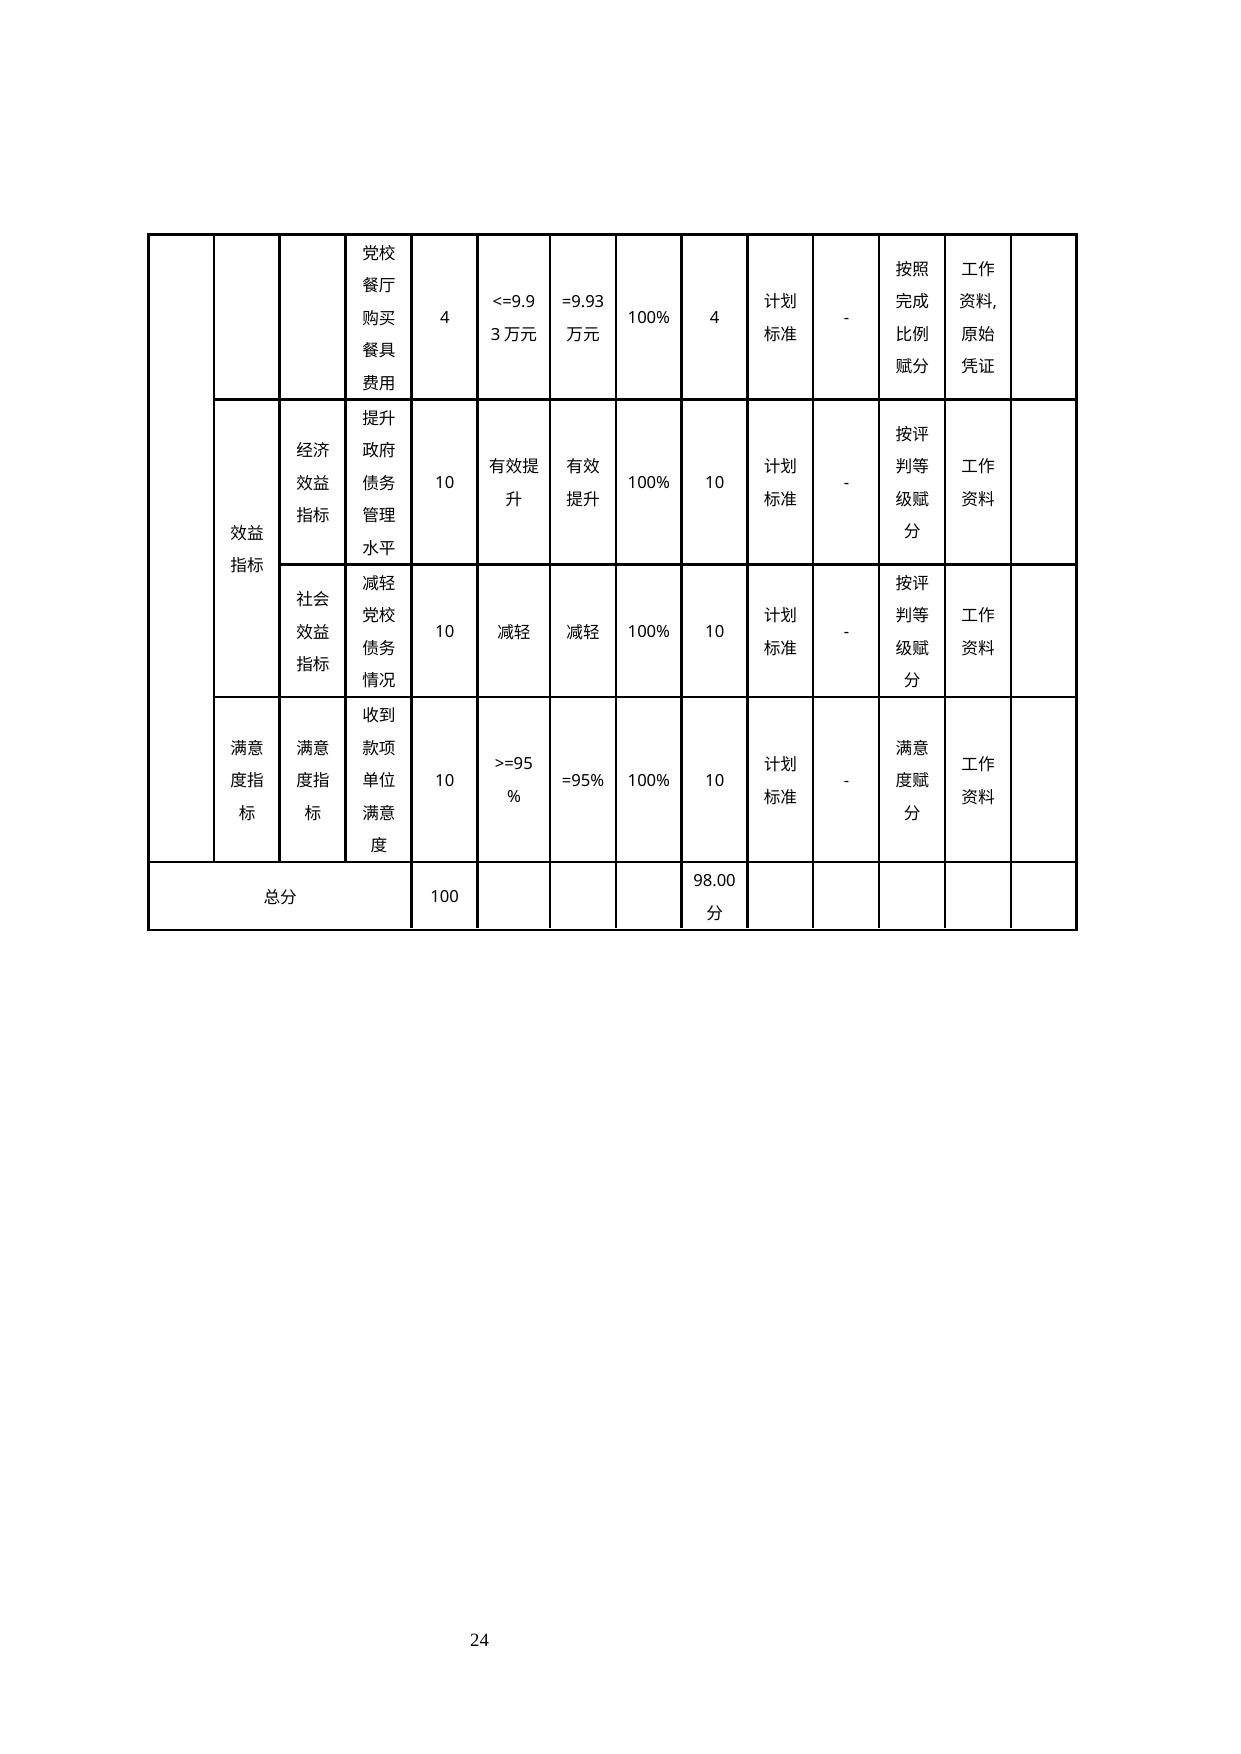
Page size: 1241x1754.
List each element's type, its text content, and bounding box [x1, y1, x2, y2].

table_cell [1012, 566, 1075, 696]
table_cell 100% [617, 401, 680, 563]
table_cell [551, 863, 615, 928]
table_cell - [814, 698, 878, 861]
table_cell 10 [683, 401, 746, 563]
table_cell [1012, 401, 1075, 563]
table_cell 有效提升 [551, 401, 615, 563]
table_cell 满意度赋分 [880, 698, 944, 861]
table_cell [749, 863, 812, 928]
table_cell 工作资料 [946, 401, 1010, 563]
table_cell 减轻 [551, 566, 615, 696]
table_cell <=9.93万元 [479, 236, 549, 398]
table_cell 满意度指标 [215, 698, 278, 861]
table_cell 社会效益指标 [281, 566, 344, 696]
table_cell 4 [683, 236, 746, 398]
table_cell 减轻党校债务情况 [347, 566, 410, 696]
table_cell [880, 863, 944, 928]
table_cell 计划标准 [749, 566, 812, 696]
table_cell 10 [683, 566, 746, 696]
table_cell 按照完成比例赋分 [880, 236, 944, 398]
table_cell 满意度指标 [281, 698, 344, 861]
table_cell [617, 863, 680, 928]
table_cell 100% [617, 566, 680, 696]
table_cell 计划标准 [749, 236, 812, 398]
table_cell 总分 [150, 863, 410, 928]
table_cell 效益指标 [215, 401, 278, 696]
table_cell 工作资料,原始凭证 [946, 236, 1010, 398]
table_cell [479, 863, 549, 928]
table_cell 100 [413, 863, 476, 928]
table_cell - [814, 236, 878, 398]
table_cell 4 [413, 236, 476, 398]
table_cell 工作资料 [946, 698, 1010, 861]
table_cell 按评判等级赋分 [880, 401, 944, 563]
table_cell 10 [413, 698, 476, 861]
table_cell [946, 863, 1010, 928]
table_cell [1012, 863, 1075, 928]
table_cell 经济效益指标 [281, 401, 344, 563]
table_cell 100% [617, 698, 680, 861]
table_cell 10 [413, 566, 476, 696]
table_cell 计划标准 [749, 698, 812, 861]
table_cell - [814, 401, 878, 563]
table_cell 10 [683, 698, 746, 861]
table_cell - [814, 566, 878, 696]
table_cell [1012, 236, 1075, 398]
table_cell 按评判等级赋分 [880, 566, 944, 696]
table_cell 工作资料 [946, 566, 1010, 696]
table_cell =95% [551, 698, 615, 861]
table_cell 98.00分 [683, 863, 746, 928]
table_cell 收到款项单位满意度 [347, 698, 410, 861]
table_cell 10 [413, 401, 476, 563]
table_cell 减轻 [479, 566, 549, 696]
table_cell [1012, 698, 1075, 861]
table_cell 100% [617, 236, 680, 398]
table_cell 党校餐厅购买餐具费用 [347, 236, 410, 398]
table_cell 计划标准 [749, 401, 812, 563]
table_cell 有效提升 [479, 401, 549, 563]
table_cell [814, 863, 878, 928]
table_cell 提升政府债务管理水平 [347, 401, 410, 563]
table_cell >=95% [479, 698, 549, 861]
table_cell =9.93万元 [551, 236, 615, 398]
